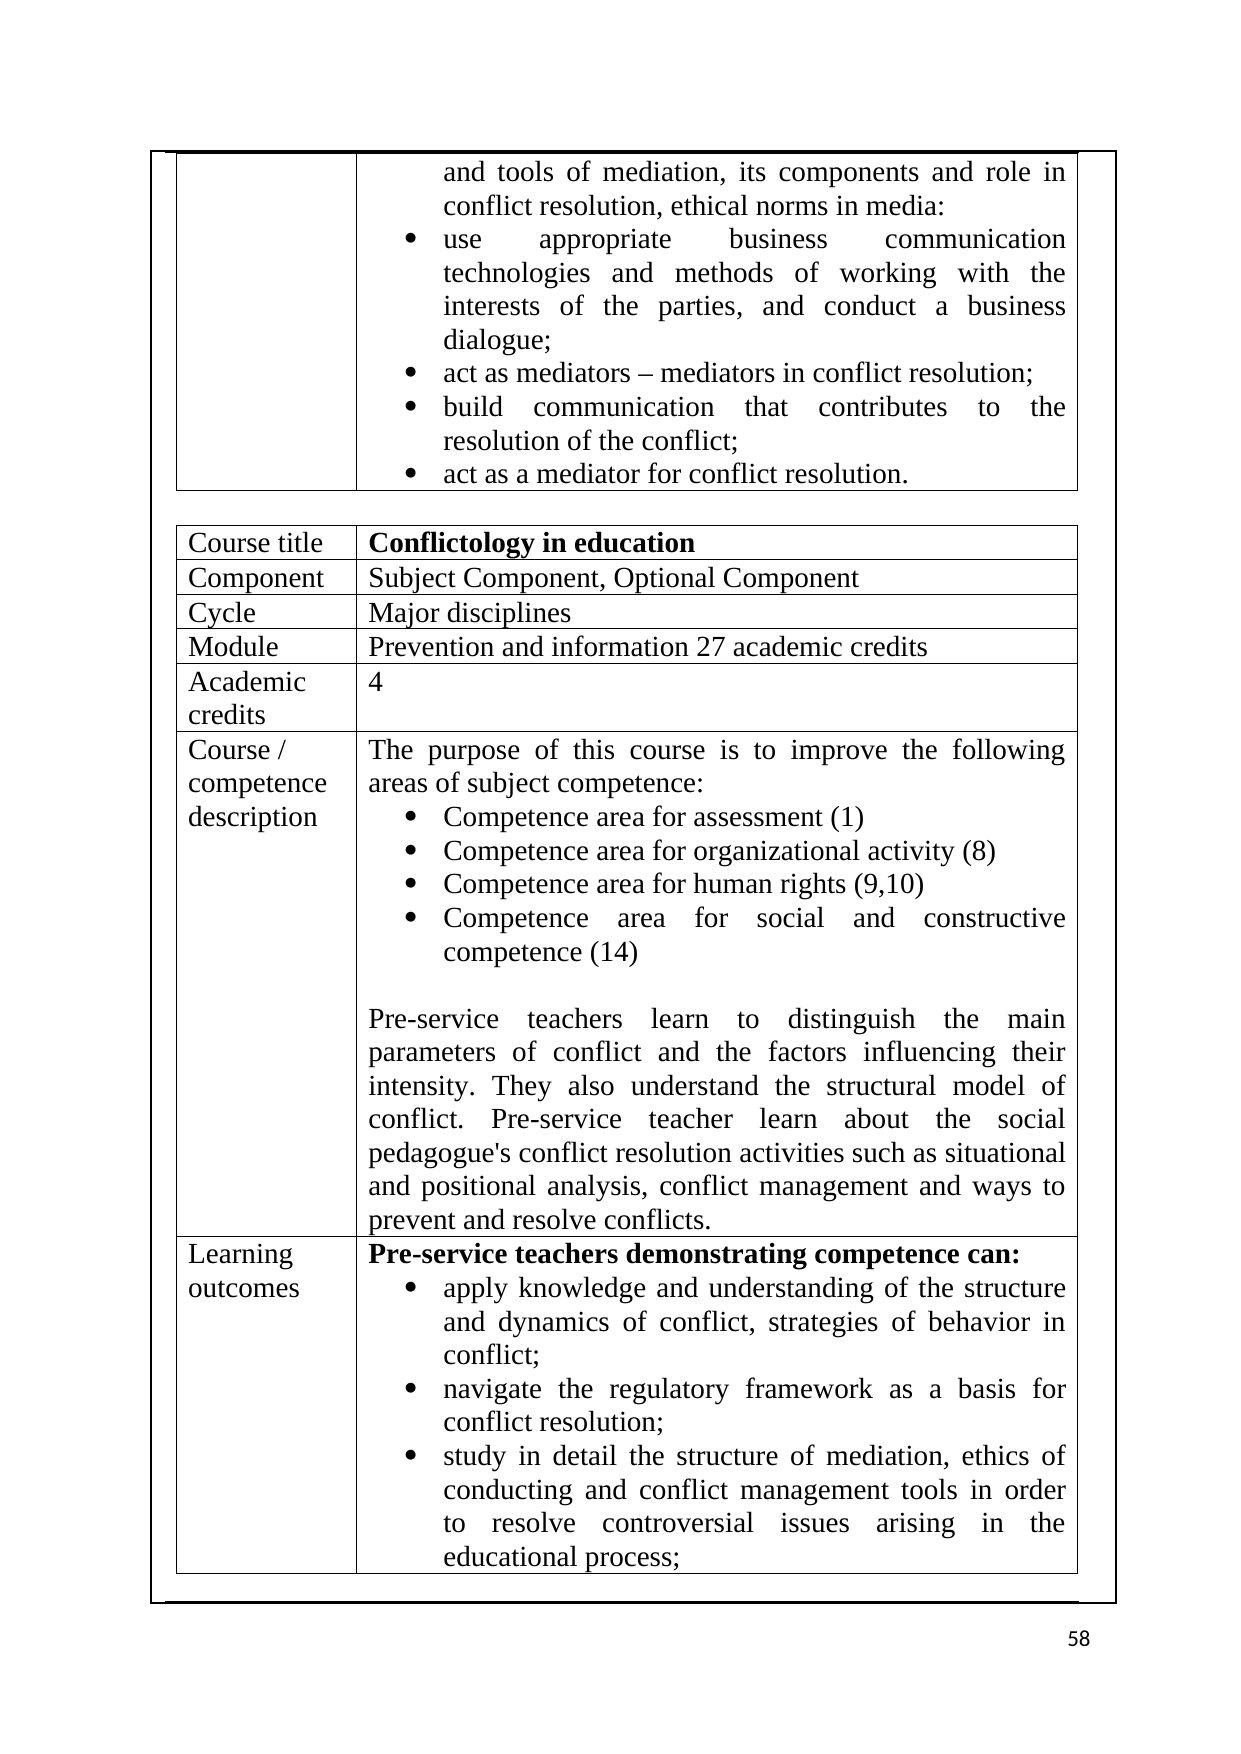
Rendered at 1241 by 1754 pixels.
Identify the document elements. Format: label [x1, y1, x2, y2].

table_cell [152, 152, 1115, 1602]
